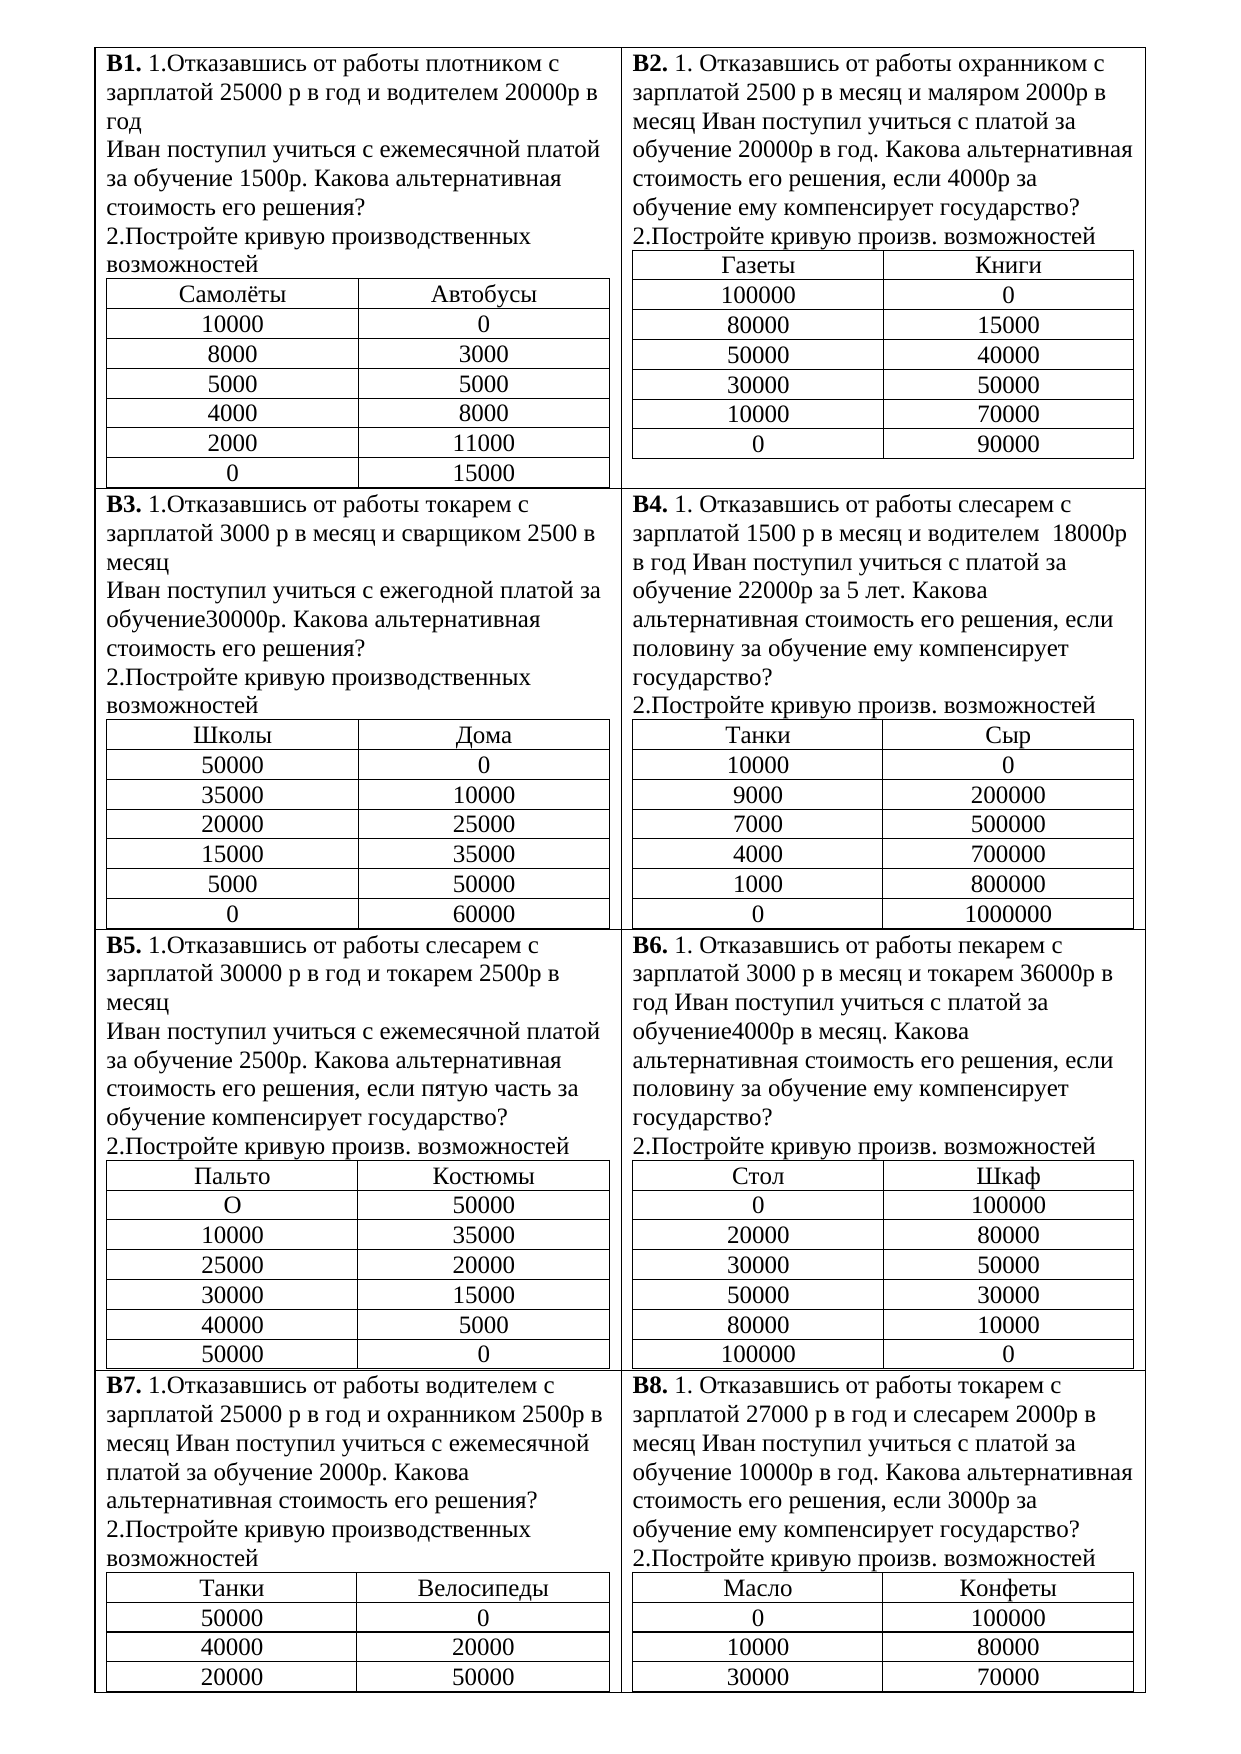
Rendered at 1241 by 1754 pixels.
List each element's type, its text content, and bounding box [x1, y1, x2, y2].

table_cell В4. 1. Отказавшись от работы слесарем с зарплатой 1500 р в месяц и водителем 18000р в год Иван поступил учиться с платой за обучение 22000р за 5 лет. Какова альтернативная стоимость его решения, если половину за обучение ему компенсирует государство? 2.Постройте кривую произв. возможностей [622, 489, 1145, 929]
table_cell В5. 1.Отказавшись от работы слесарем с зарплатой 30000 р в год и токарем 2500р в месяц Иван поступил учиться с ежемесячной платой за обучение 2500р. Какова альтернативная стоимость его решения, если пятую часть за обучение компенсирует государство? 2.Постройте кривую произв. возможностей [96, 930, 621, 1369]
table_cell В6. 1. Отказавшись от работы пекарем с зарплатой 3000 р в месяц и токарем 36000р в год Иван поступил учиться с платой за обучение4000р в месяц. Какова альтернативная стоимость его решения, если половину за обучение ему компенсирует государство? 2.Постройте кривую произв. возможностей [622, 930, 1145, 1369]
table_header В2. 1. Отказавшись от работы охранником с зарплатой 2500 р в месяц и маляром 2000р в месяц Иван поступил учиться с платой за обучение 20000р в год. Какова альтернативная стоимость его решения, если 4000р за обучение ему компенсирует государство? 2.Постройте кривую произв. возможностей [622, 48, 1145, 488]
table_header В1. 1.Отказавшись от работы плотником с зарплатой 25000 р в год и водителем 20000р в год Иван поступил учиться с ежемесячной платой за обучение 1500р. Какова альтернативная стоимость его решения? 2.Постройте кривую производственных возможностей [96, 48, 621, 488]
table_cell В3. 1.Отказавшись от работы токарем с зарплатой 3000 р в месяц и сварщиком 2500 в месяц Иван поступил учиться с ежегодной платой за обучение30000р. Какова альтернативная стоимость его решения? 2.Постройте кривую производственных возможностей [96, 489, 621, 929]
